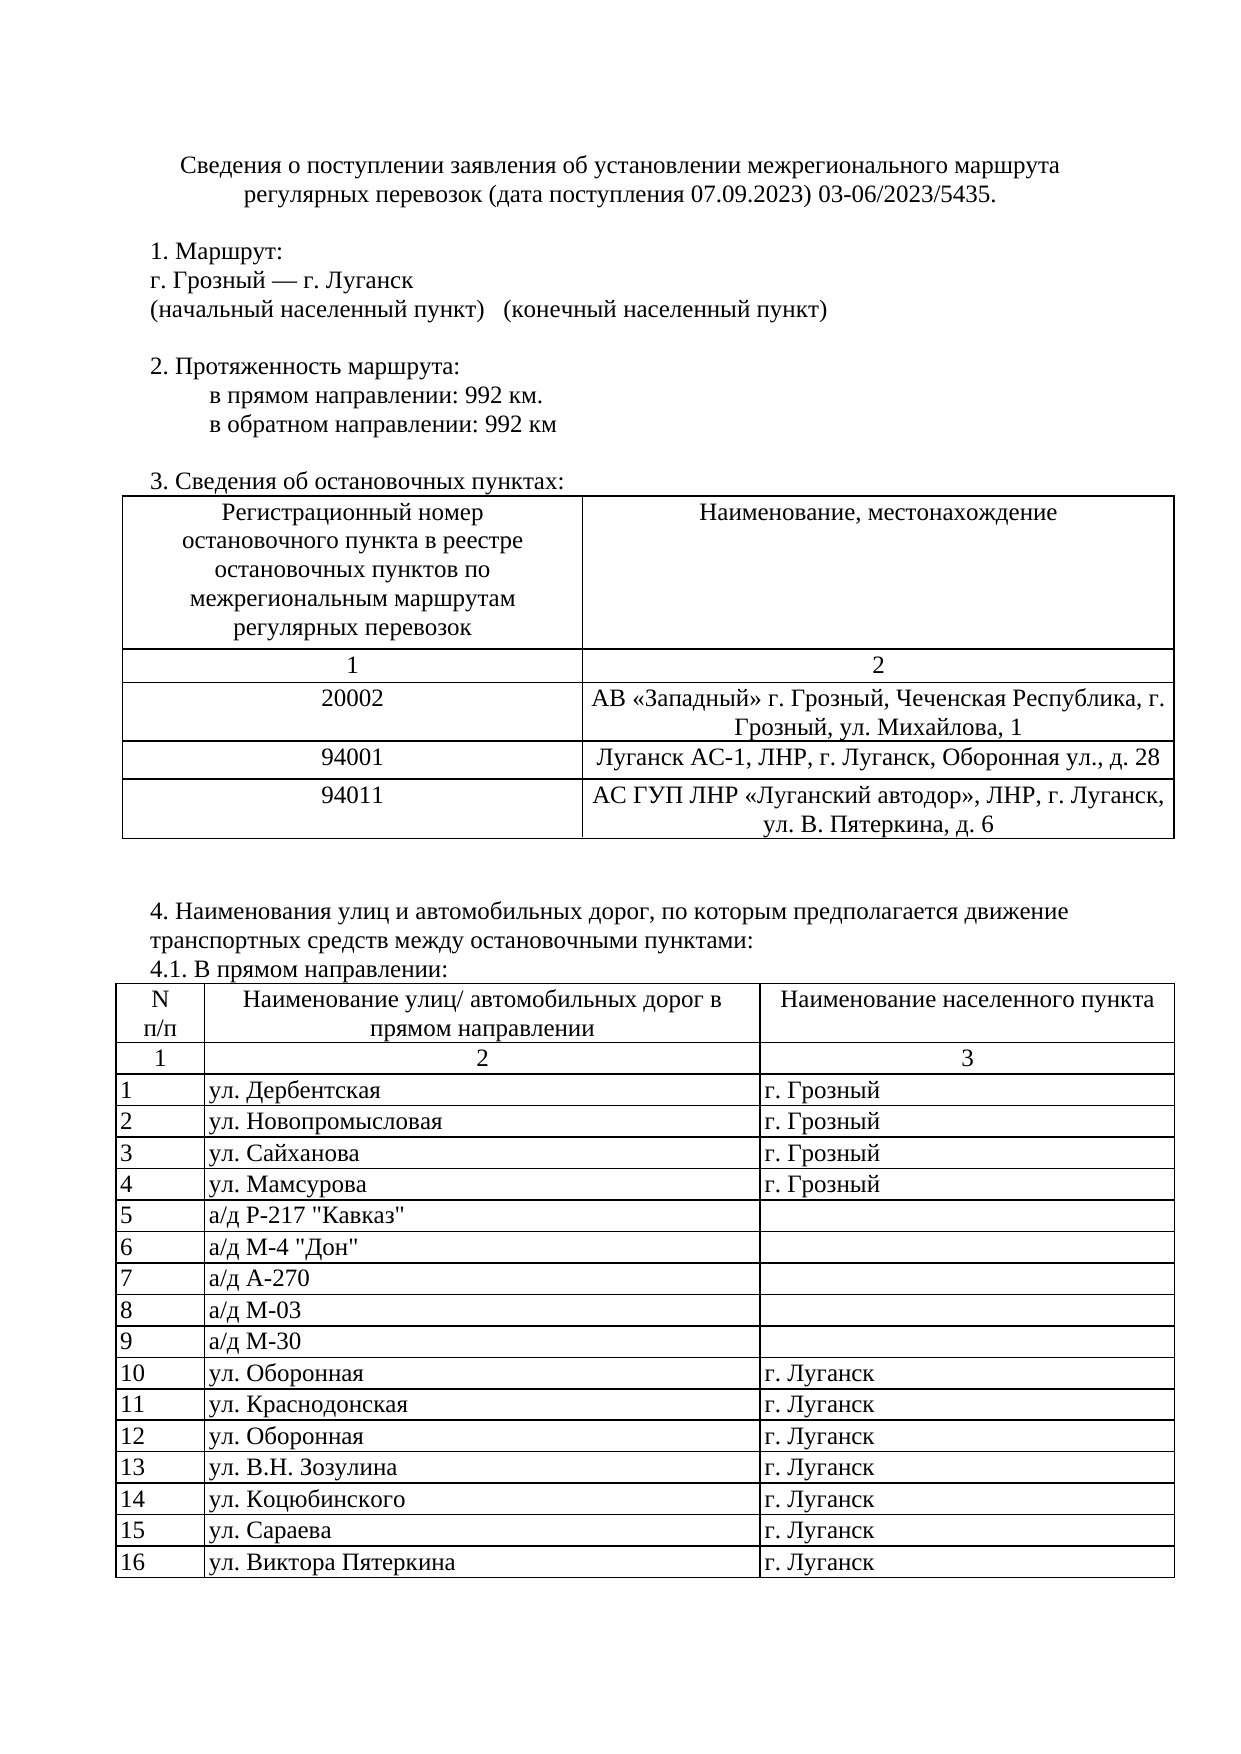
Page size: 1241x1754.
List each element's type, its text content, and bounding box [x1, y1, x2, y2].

text г. Грозный — г. Луганск [150, 265, 1090, 294]
table_cell а/д М-30 [205, 1327, 759, 1356]
table_cell ул. Сараева [205, 1515, 759, 1545]
table_cell 5 [117, 1201, 204, 1231]
text 3. Сведения об остановочных пунктах: [150, 466, 1090, 495]
table_cell а/д М-03 [205, 1295, 759, 1325]
table_cell [761, 1232, 1174, 1262]
table_cell г. Луганск [761, 1390, 1174, 1419]
table_cell 11 [117, 1390, 204, 1419]
table_cell г. Луганск [761, 1484, 1174, 1514]
text Сведения о поступлении заявления об установлении межрегионального маршрута регулярных перевозок (дата поступления 07.09.2023) 03-06/2023/5435. [150, 150, 1090, 207]
table_cell г. Луганск [761, 1358, 1174, 1388]
table_cell 1 [117, 1043, 204, 1073]
text 1. Маршрут: [150, 236, 1090, 265]
table_cell [761, 1327, 1174, 1356]
table_cell ул. Коцюбинского [205, 1484, 759, 1514]
table_cell а/д Р-217 "Кавказ" [205, 1201, 759, 1231]
text 4. Наименования улиц и автомобильных дорог, по которым предполагается движение транспортных средств между остановочными пунктами: [150, 896, 1090, 954]
table_cell г. Луганск [761, 1452, 1174, 1482]
table_cell 14 [117, 1484, 204, 1514]
table_cell а/д М-4 "Дон" [205, 1232, 759, 1262]
table_cell 3 [761, 1043, 1174, 1073]
table_cell 15 [117, 1515, 204, 1545]
text 4.1. В прямом направлении: [150, 954, 1090, 983]
table_cell 2 [583, 650, 1173, 681]
table_cell [761, 1264, 1174, 1293]
table_cell 6 [117, 1232, 204, 1262]
table_cell ул. Виктора Пятеркина [205, 1547, 759, 1577]
table_cell 7 [117, 1264, 204, 1293]
table_cell 3 [117, 1138, 204, 1168]
text (начальный населенный пункт) (конечный населенный пункт) [150, 294, 1090, 322]
table_cell 13 [117, 1452, 204, 1482]
table_cell 2 [117, 1106, 204, 1136]
table_header Наименование, местонахождение [583, 497, 1173, 648]
table_header Наименование населенного пункта [761, 984, 1174, 1042]
table_cell г. Луганск [761, 1515, 1174, 1545]
table_header Наименование улиц/ автомобильных дорог в прямом направлении [205, 984, 759, 1042]
table_cell г. Луганск [761, 1547, 1174, 1577]
table_cell 94011 [123, 780, 582, 837]
table_cell ул. Оборонная [205, 1358, 759, 1388]
table_cell 16 [117, 1547, 204, 1577]
table_cell 2 [205, 1043, 759, 1073]
table_cell АВ «Западный» г. Грозный, Чеченская Республика, г. Грозный, ул. Михайлова, 1 [583, 683, 1173, 740]
table_cell 12 [117, 1421, 204, 1451]
table_cell [761, 1295, 1174, 1325]
table_cell г. Грозный [761, 1075, 1174, 1105]
table_cell 10 [117, 1358, 204, 1388]
table_cell Луганск АС-1, ЛНР, г. Луганск, Оборонная ул., д. 28 [583, 742, 1173, 778]
table_cell 1 [117, 1075, 204, 1105]
table_cell ул. Сайханова [205, 1138, 759, 1168]
table_header Регистрационный номер остановочного пункта в реестре остановочных пунктов по межрегиональным маршрутам регулярных перевозок [123, 497, 582, 648]
table_cell ул. Оборонная [205, 1421, 759, 1451]
table_cell 94001 [123, 742, 582, 778]
table_cell ул. Дербентская [205, 1075, 759, 1105]
table_cell 1 [123, 650, 582, 681]
table_cell ул. Краснодонская [205, 1390, 759, 1419]
table_cell 8 [117, 1295, 204, 1325]
text в прямом направлении: 992 км. [150, 380, 1090, 409]
table_cell ул. Новопромысловая [205, 1106, 759, 1136]
text 2. Протяженность маршрута: [150, 351, 1090, 380]
table_cell 4 [117, 1169, 204, 1199]
table_cell г. Грозный [761, 1138, 1174, 1168]
table_cell ул. В.Н. Зозулина [205, 1452, 759, 1482]
table_header N п/п [117, 984, 204, 1042]
table_cell 20002 [123, 683, 582, 740]
table_cell АС ГУП ЛНР «Луганский автодор», ЛНР, г. Луганск, ул. В. Пятеркина, д. 6 [583, 780, 1173, 837]
table_cell г. Луганск [761, 1421, 1174, 1451]
table_cell 9 [117, 1327, 204, 1356]
table_cell [761, 1201, 1174, 1231]
table_cell г. Грозный [761, 1106, 1174, 1136]
table_cell ул. Мамсурова [205, 1169, 759, 1199]
table_cell а/д А-270 [205, 1264, 759, 1293]
text в обратном направлении: 992 км [150, 409, 1090, 437]
table_cell г. Грозный [761, 1169, 1174, 1199]
